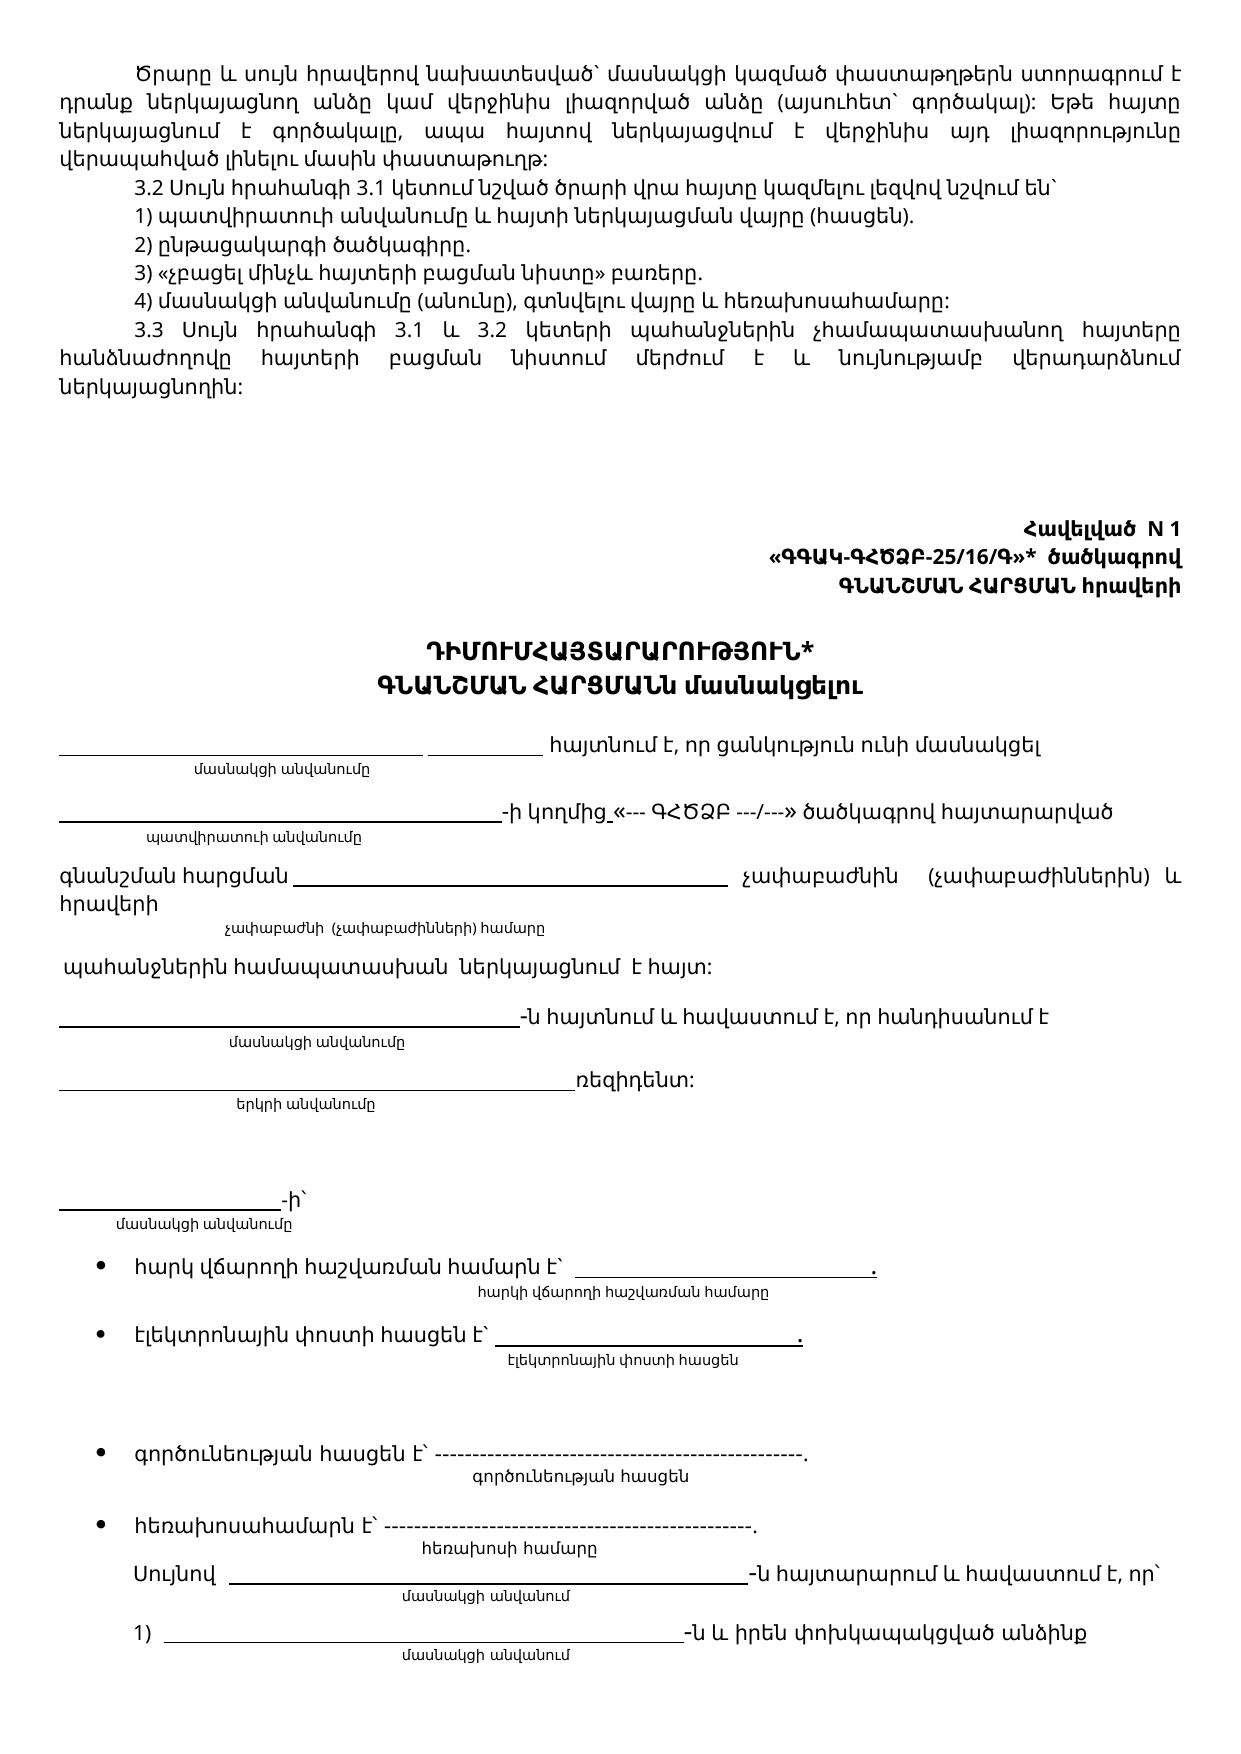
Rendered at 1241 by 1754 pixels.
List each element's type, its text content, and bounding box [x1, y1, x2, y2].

text 3.2 Սույն հրահանգի 3.1 կետում նշված ծրարի վրա հայտը կազմելու լեզվով նշվում են` [59, 173, 1181, 201]
text մասնակցի անվանումը [59, 1214, 1181, 1248]
text մասնակցի անվանումը [59, 1031, 1181, 1066]
text գործունեության հասցեն [59, 1467, 1181, 1486]
text 3) «չբացել մինչև հայտերի բացման նիստը» բառերը. [59, 258, 1181, 287]
text հայտնում է, որ ցանկություն ունի մասնակցել [59, 730, 1181, 759]
text -ի՝ [59, 1185, 1181, 1214]
text «ԳԳԱԿ-ԳՀԾՁԲ-25/16/Գ»* ծածկագրով [59, 542, 1181, 571]
text -ի կողմից «--- ԳՀԾՁԲ ---/---» ծածկագրով հայտարարված [59, 793, 1181, 827]
text Հավելված N 1 [59, 514, 1181, 542]
list գործունեության հասցեն է՝ -------------------------------------------------. [97, 1439, 1181, 1467]
text մասնակցի անվանում [59, 1588, 1181, 1617]
subtitle ԳՆԱՆՇՄԱՆ ՀԱՐՑՄԱՆն մասնակցելու [59, 667, 1181, 702]
text հեռախոսի համարը [59, 1539, 1181, 1558]
text 2) ընթացակարգի ծածկագիրը. [59, 230, 1181, 258]
text գնանշման հարցման չափաբաժնին (չափաբաժիններին) և հրավերի [59, 861, 1181, 918]
list հեռախոսահամարն է՝ -------------------------------------------------. [97, 1511, 1181, 1539]
text 4) մասնակցի անվանումը (անունը), գտնվելու վայրը և հեռախոսահամարը: [59, 287, 1181, 315]
text երկրի անվանումը [59, 1094, 1181, 1128]
text 3.3 Սույն հրահանգի 3.1 և 3.2 կետերի պահանջներին չհամապատասխանող հայտերը հանձնաժողովը հայտերի բացման նիստում մերժում է և նույնությամբ վերադարձնում ներկայացնողին: [59, 315, 1181, 400]
list էլեկտրոնային փոստի հասցեն է` . [97, 1316, 1181, 1350]
text ԴԻՄՈՒՄՀԱՅՏԱՐԱՐՈՒԹՅՈՒՆ* [59, 633, 1181, 667]
text -ն հայտնում և հավաստում է, որ հանդիսանում է [59, 997, 1181, 1031]
text 1) պատվիրատուի անվանումը և հայտի ներկայացման վայրը (հասցեն). [59, 201, 1181, 230]
text Ծրարը և սույն հրավերով նախատեսված` մասնակցի կազմած փաստաթղթերն ստորագրում է դրանք ներկայացնող անձը կամ վերջինիս լիազորված անձը (այսուհետ` գործակալ): Եթե հայտը ներկայացնում է գործակալը, ապա հայտով ներկայացվում է վերջինիս այդ լիազորությունը վերապահված լինելու մասին փաստաթուղթ: [59, 59, 1181, 173]
list հարկ վճարողի հաշվառման համարն է` . [97, 1248, 1181, 1282]
text պատվիրատուի անվանումը [59, 827, 1181, 861]
text մասնակցի անվանումը [59, 759, 1181, 793]
text 1) -ն և իրեն փոխկապակցված անձինք [59, 1617, 1181, 1646]
text Սույնով -ն հայտարարում և հավաստում է, որ՝ [59, 1558, 1181, 1588]
text մասնակցի անվանում [59, 1646, 1181, 1676]
text հարկի վճարողի հաշվառման համարը [59, 1282, 1181, 1316]
text էլեկտրոնային փոստի հասցեն [59, 1350, 1181, 1384]
text ռեզիդենտ: [59, 1066, 1181, 1094]
text պահանջներին համապատասխան ներկայացնում է հայտ: [59, 952, 1181, 980]
text չափաբաժնի (չափաբաժինների) համարը [59, 918, 1181, 952]
text ԳՆԱՆՇՄԱՆ ՀԱՐՑՄԱՆ հրավերի [59, 571, 1181, 599]
